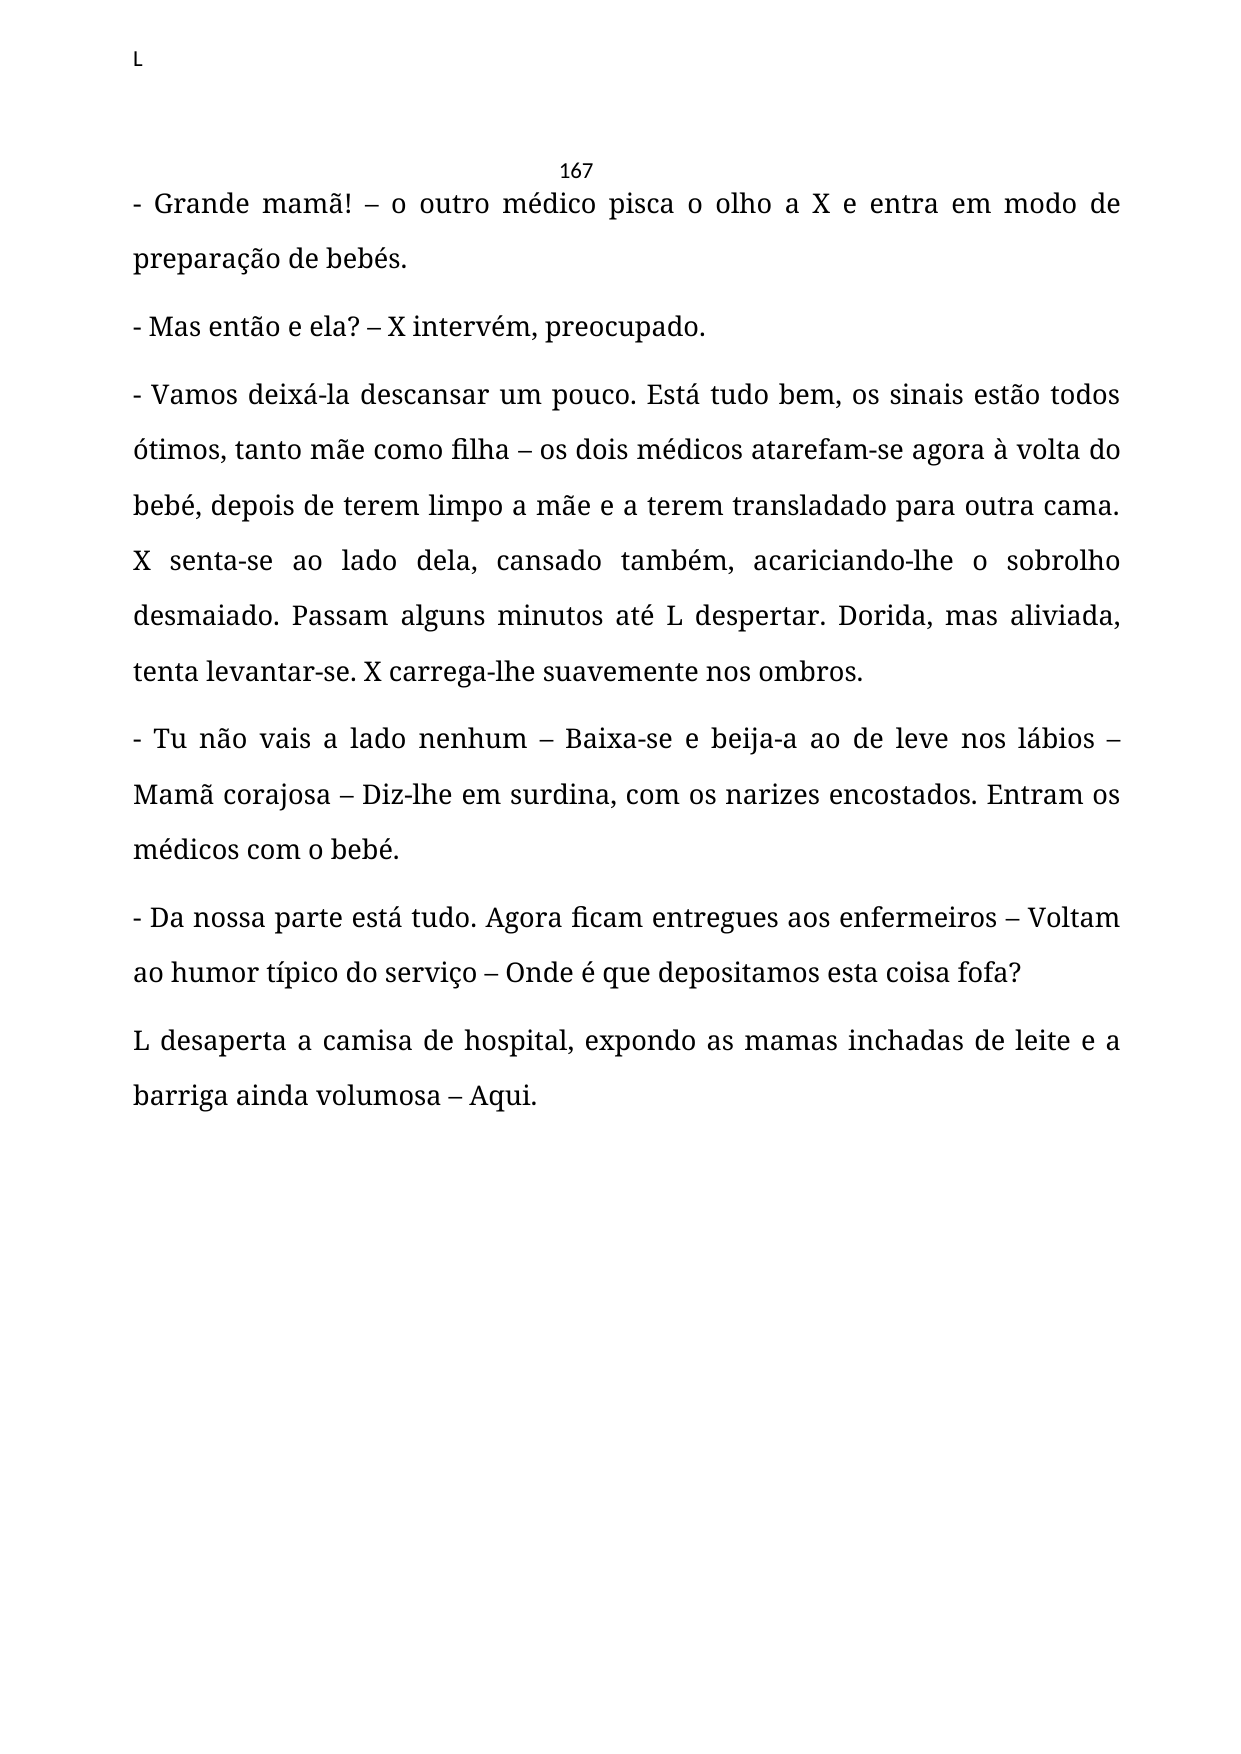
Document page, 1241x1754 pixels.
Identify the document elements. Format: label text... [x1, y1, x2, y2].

text L desaperta a camisa de hospital, expondo as mamas inchadas de leite e a barriga ainda volumosa – Aqui. [133, 1021, 1122, 1113]
text - Tu não vais a lado nenhum – Baixa-se e beija-a ao de leve nos lábios – Mamã corajosa – Diz-lhe em surdina, com os narizes encostados. Entram os médicos com o bebé. [133, 720, 1122, 867]
text - Da nossa parte está tudo. Agora ficam entregues aos enfermeiros – Voltam ao humor típico do serviço – Onde é que depositamos esta coisa fofa? [133, 898, 1122, 990]
text - Mas então e ela? – X intervém, preocupado. [133, 308, 1122, 344]
text - Vamos deixá-la descansar um pouco. Está tudo bem, os sinais estão todos ótimos, tanto mãe como filha – os dois médicos atarefam-se agora à volta do bebé, depois de terem limpo a mãe e a terem transladado para outra cama. X senta-se ao lado dela, cansado também, acariciando-lhe o sobrolho desmaiado. Passam alguns minutos até L despertar. Dorida, mas aliviada, tenta levantar-se. X carrega-lhe suavemente nos ombros. [133, 375, 1122, 689]
text - Grande mamã! – o outro médico pisca o olho a X e entra em modo de preparação de bebés. [133, 184, 1122, 277]
